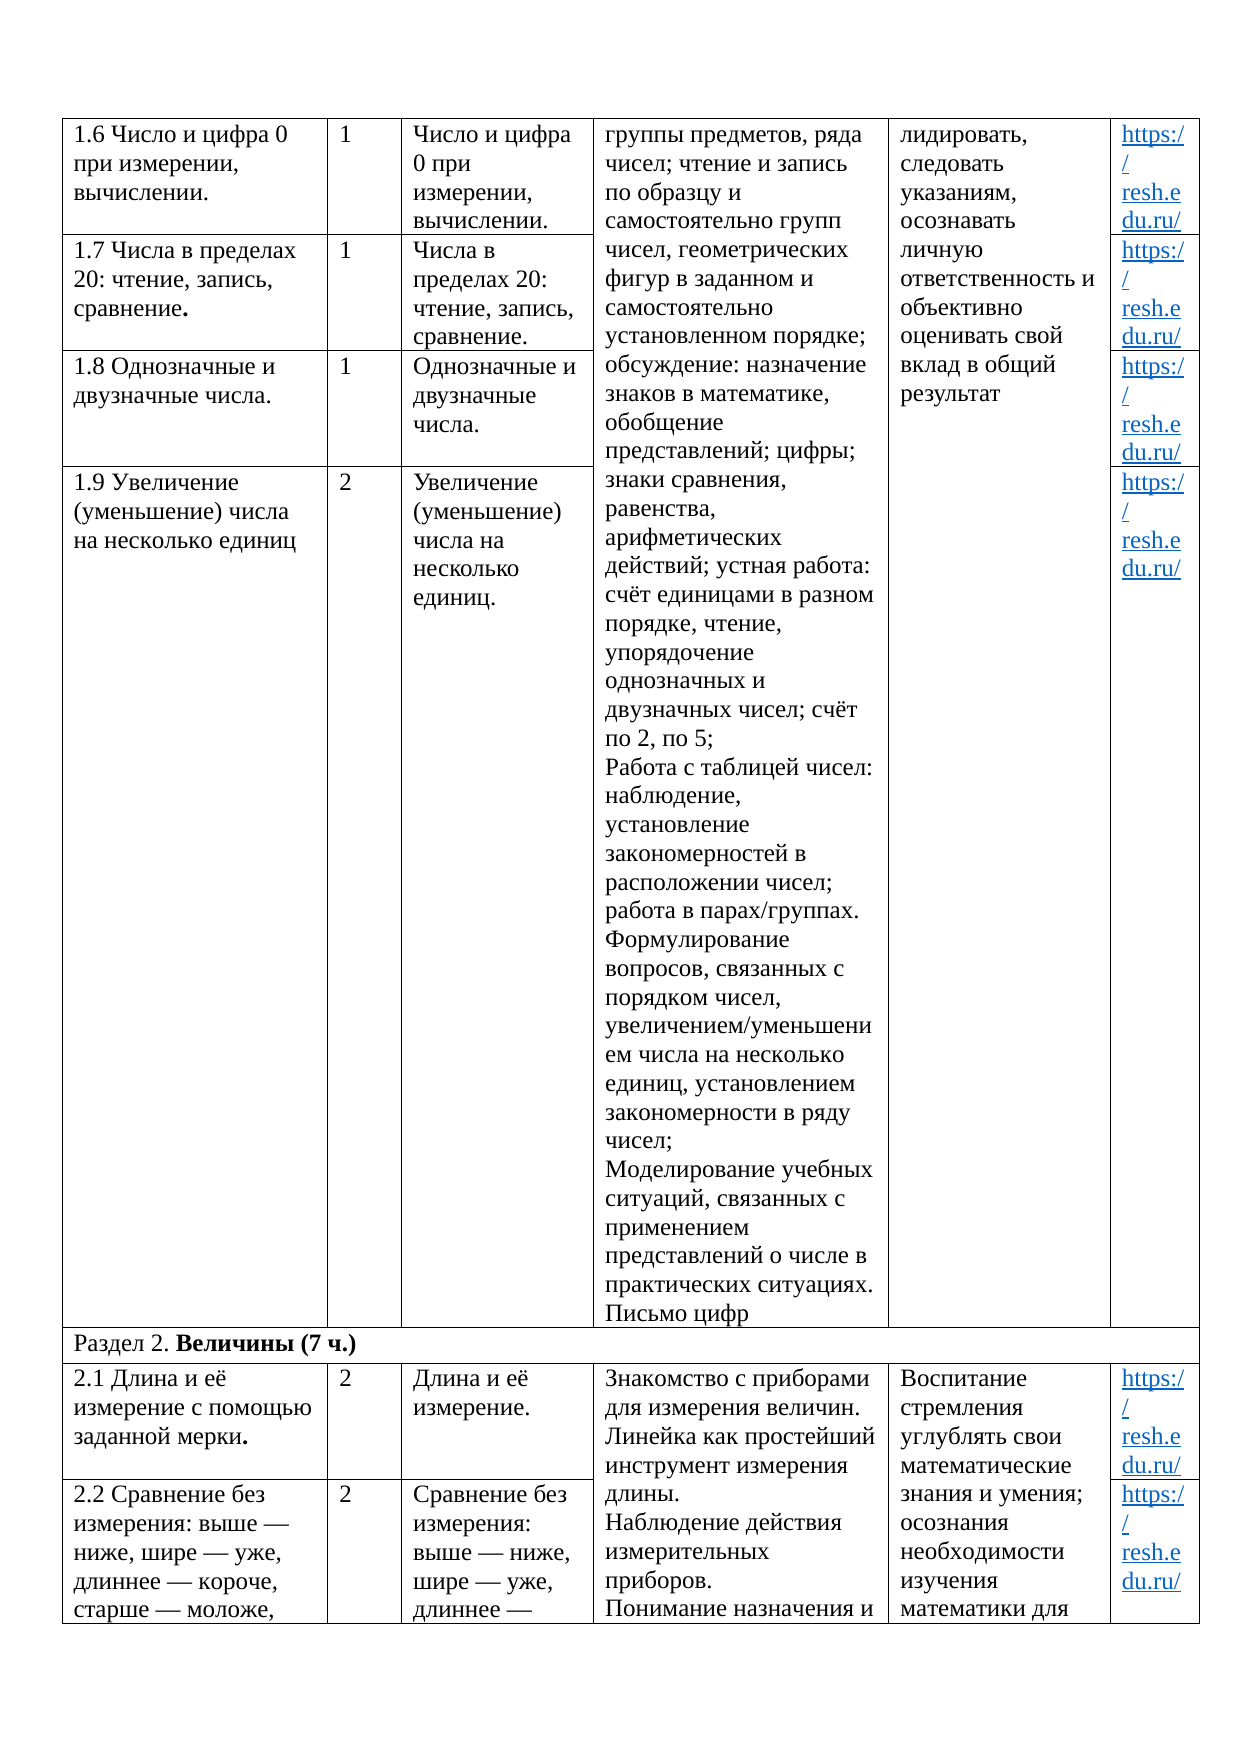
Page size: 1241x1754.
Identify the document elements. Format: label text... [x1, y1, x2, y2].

table_cell https://resh.edu.ru/ [1111, 235, 1199, 350]
table_cell Раздел 2. Величины (7 ч.) [63, 1328, 1199, 1362]
table_cell https://resh.edu.ru/ [1111, 1364, 1199, 1478]
table_cell 1 [328, 235, 401, 350]
table_cell 2 [328, 467, 401, 1327]
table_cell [1111, 1480, 1199, 1623]
table_cell https://resh.edu.ru/ [1111, 351, 1199, 466]
table_cell Увеличение (уменьшение) числа на несколько единиц. [402, 467, 593, 1327]
table_cell 1.8 Однозначные и двузначные числа. [63, 351, 327, 466]
table_cell 2.1 Длина и её измерение с помощью заданной мерки. [63, 1364, 327, 1478]
table_cell 1 [328, 351, 401, 466]
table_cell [402, 1480, 593, 1623]
table_cell 1.6 Число и цифра 0 при измерении, вычислении. [63, 119, 327, 234]
table_cell Число и цифра 0 при измерении, вычислении. [402, 119, 593, 234]
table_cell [63, 1480, 327, 1623]
table_cell 1.9 Увеличение (уменьшение) числа на несколько единиц [63, 467, 327, 1327]
table_cell Длина и её измерение. [402, 1364, 593, 1478]
table_cell Воспитание стремления углублять свои математические знания и умения; осознания необходимости изучения математики для адаптации к жизненным ситуациям, для развития общей культуры человека. [889, 1364, 1110, 1623]
table_cell 1 [328, 119, 401, 234]
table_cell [1111, 119, 1199, 234]
table_cell Знакомство с приборами для измерения величин. Линейка как простейший инструмент измерения длины. Наблюдение действия измерительных приборов. Понимание назначения и необходимости использования величин в жизни. Использование линейки для измерения длины отрезка. Коллективная работа по различению и сравнению величин. [594, 1364, 888, 1623]
table_cell Однозначные и двузначные числа. [402, 351, 593, 466]
table_cell https://resh.edu.ru/ [1111, 467, 1199, 1327]
table_cell 1.7 Числа в пределах 20: чтение, запись, сравнение. [63, 235, 327, 350]
table_cell 2 [328, 1364, 401, 1478]
table_cell Числа в пределах 20: чтение, запись, сравнение. [402, 235, 593, 350]
table_cell 2 [328, 1480, 401, 1623]
